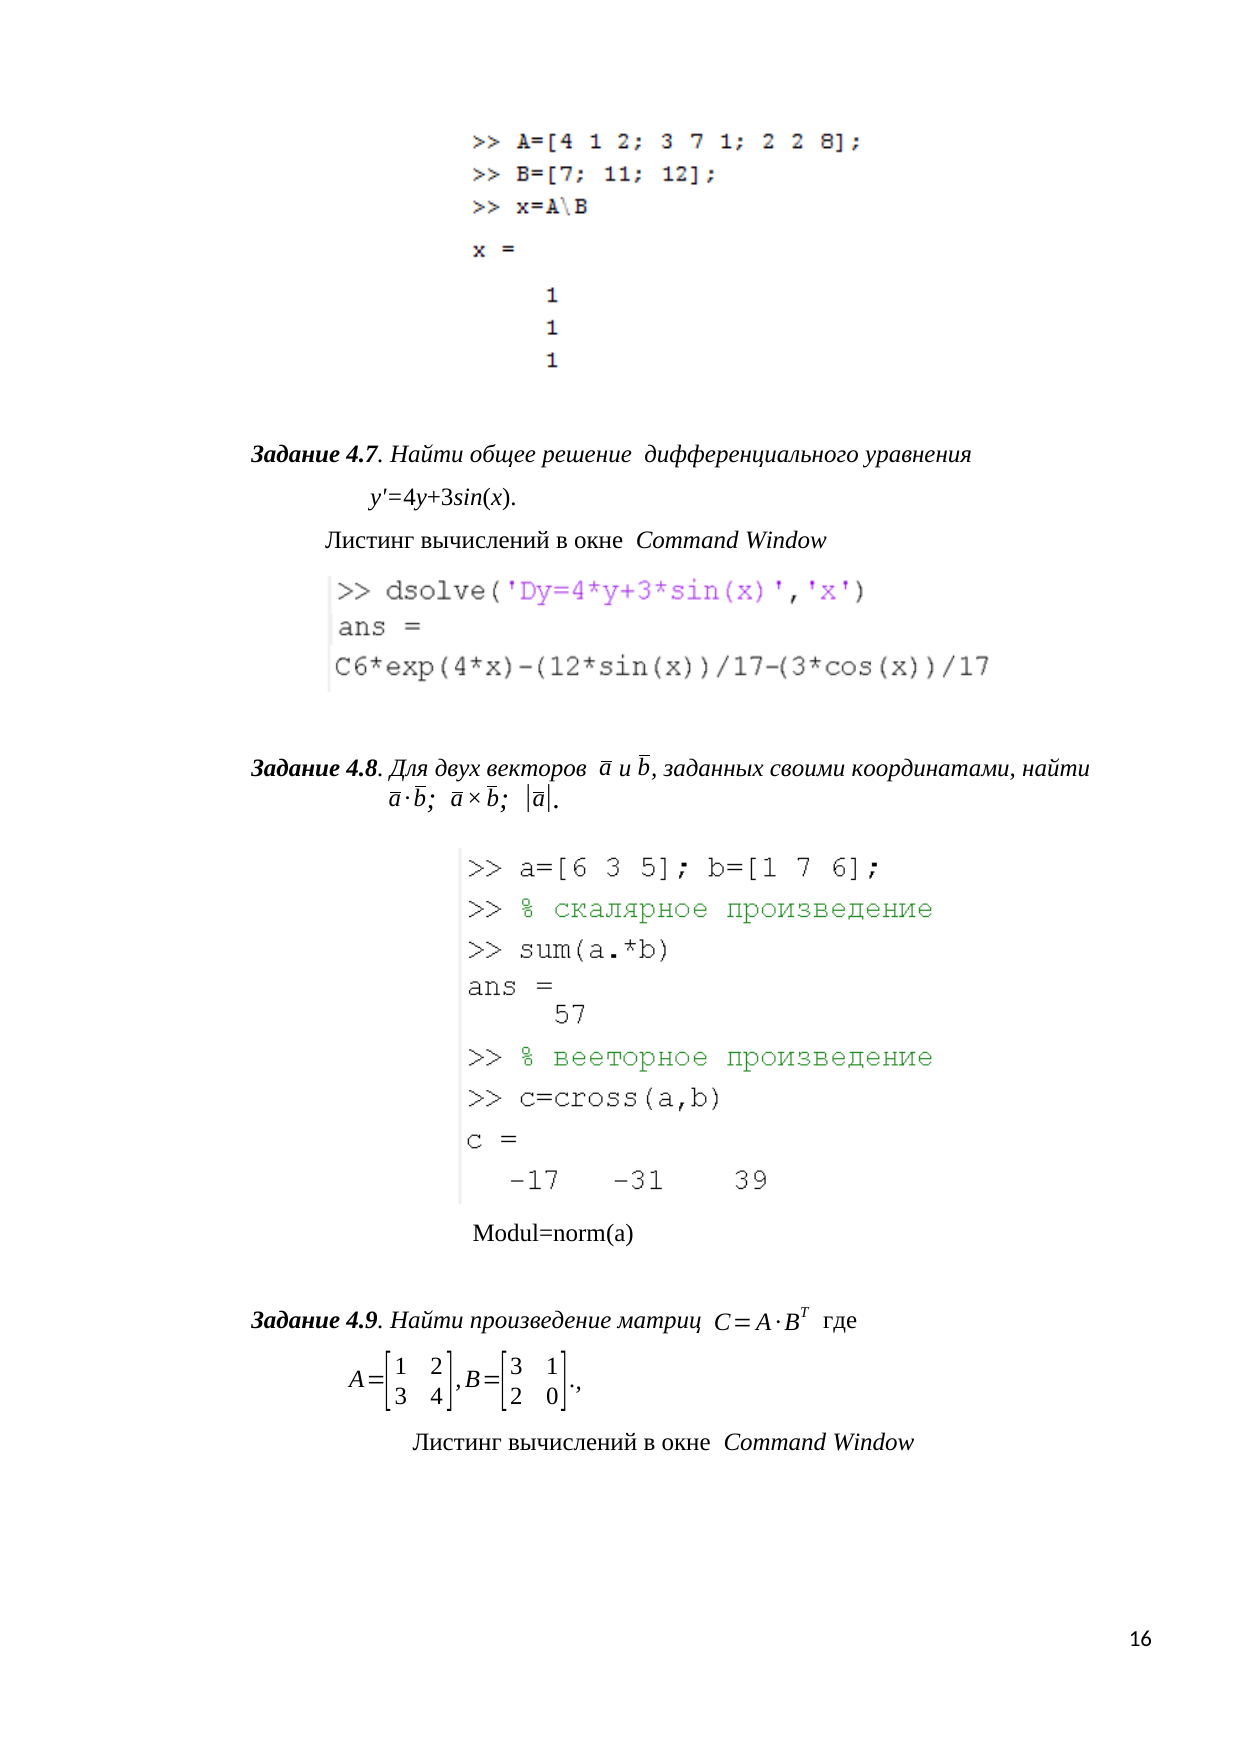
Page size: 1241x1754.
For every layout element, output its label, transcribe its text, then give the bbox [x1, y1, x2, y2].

text ; ; . [177, 781, 1152, 815]
text Задание 4.8. Для двух векторов и , заданных своими координатами, найти [177, 753, 1152, 781]
list , [346, 1349, 1152, 1412]
text Modul=norm(a) [177, 1218, 1152, 1246]
picture [456, 118, 873, 382]
text Задание 4.7. Найти общее решение дифференциального уравнения [177, 439, 1152, 468]
text Листинг вычислений в окне Command Window [251, 525, 1152, 554]
text Задание 4.9. Найти произведение матриц где [177, 1304, 1152, 1335]
text у'=4y+3sin(x). [177, 482, 1152, 511]
picture [324, 568, 1005, 696]
text Листинг вычислений в окне Command Window [177, 1427, 1152, 1456]
picture [458, 848, 945, 1204]
